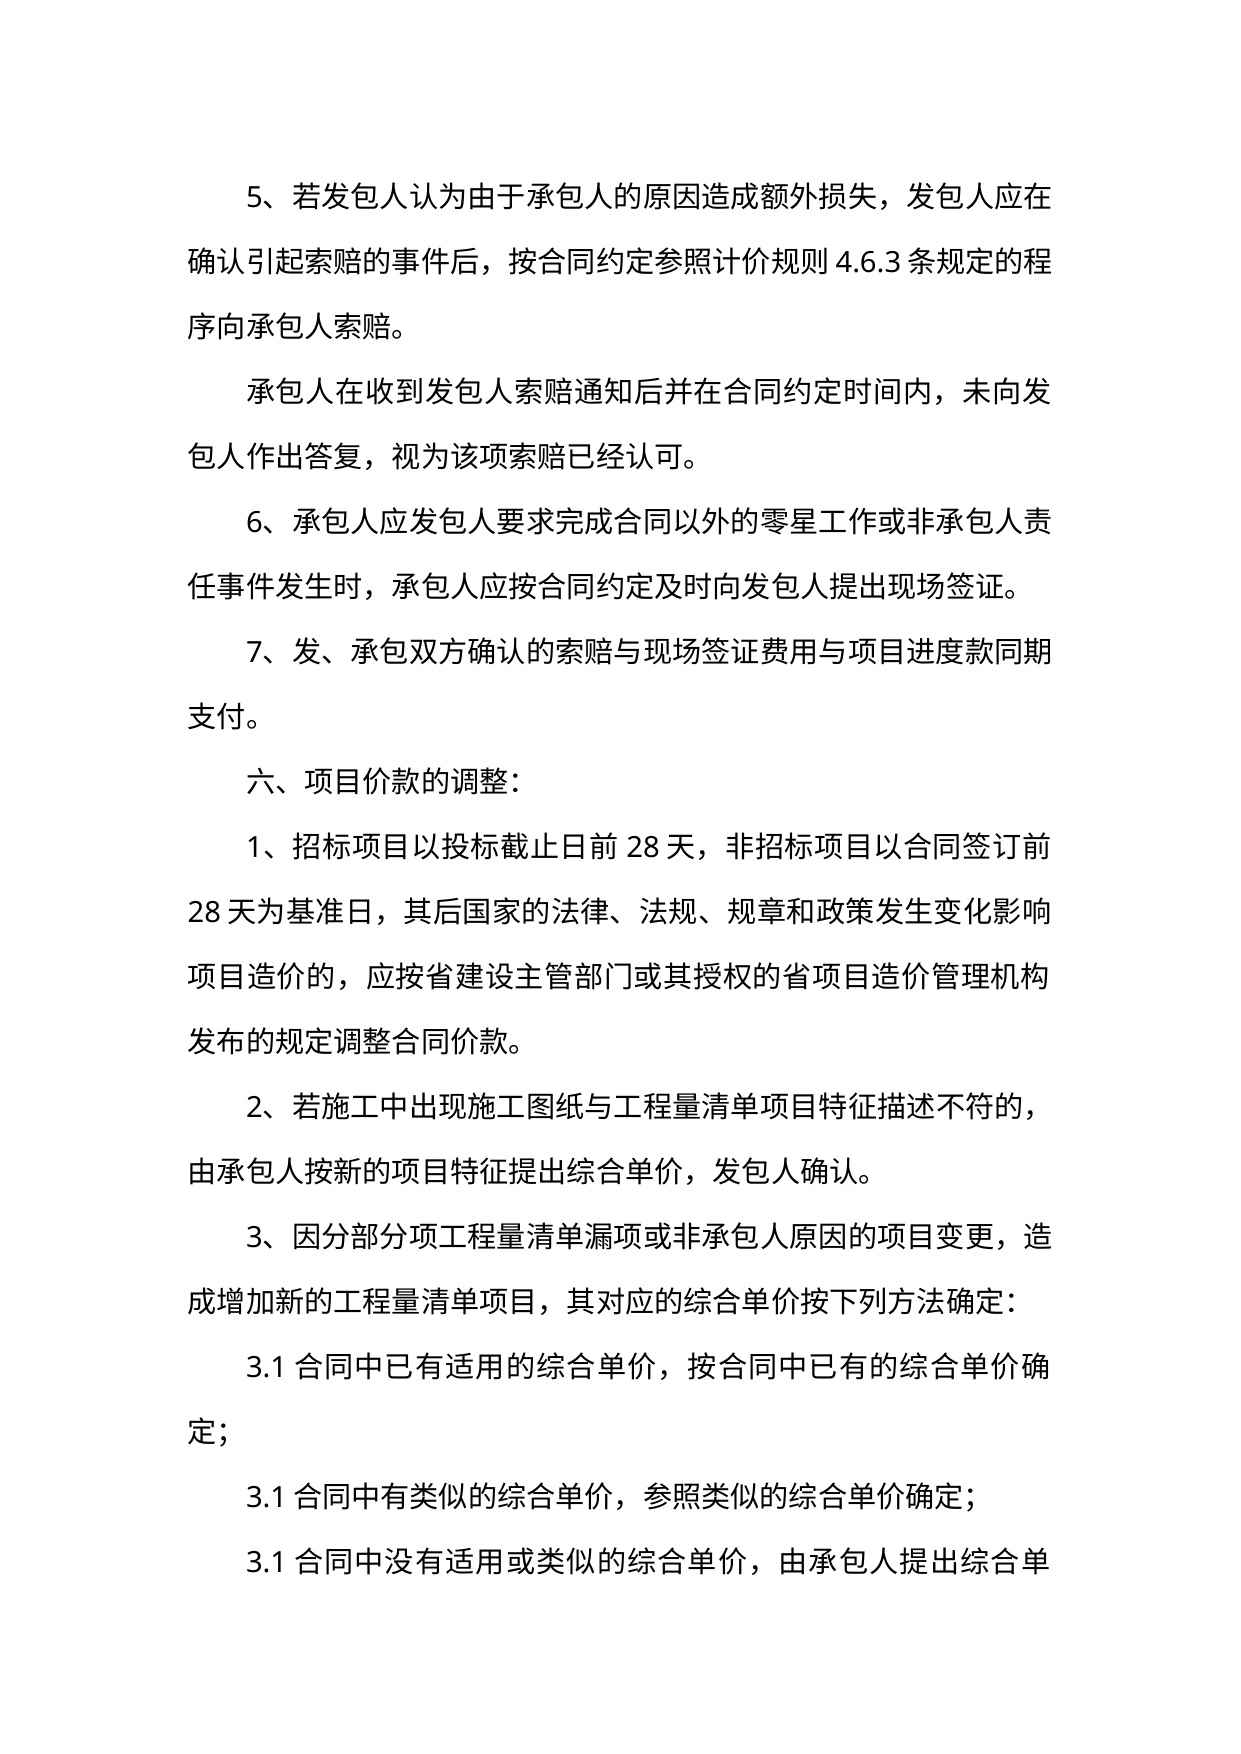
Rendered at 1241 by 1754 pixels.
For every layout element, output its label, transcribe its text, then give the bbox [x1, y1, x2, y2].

text 1、招标项目以投标截止日前28天，非招标项目以合同签订前28天为基准日，其后国家的法律、法规、规章和政策发生变化影响项目造价的，应按省建设主管部门或其授权的省项目造价管理机构发布的规定调整合同价款。 [187, 812, 1053, 1072]
text 5、若发包人认为由于承包人的原因造成额外损失，发包人应在确认引起索赔的事件后，按合同约定参照计价规则4.6.3条规定的程序向承包人索赔。 [187, 162, 1053, 357]
text 3、因分部分项工程量清单漏项或非承包人原因的项目变更，造成增加新的工程量清单项目，其对应的综合单价按下列方法确定： [187, 1202, 1053, 1332]
text 2、若施工中出现施工图纸与工程量清单项目特征描述不符的，由承包人按新的项目特征提出综合单价，发包人确认。 [187, 1072, 1053, 1202]
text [187, 1527, 1053, 1592]
text 7、发、承包双方确认的索赔与现场签证费用与项目进度款同期支付。 [187, 617, 1053, 747]
text 3.1合同中有类似的综合单价，参照类似的综合单价确定； [187, 1462, 1053, 1527]
text 3.1合同中已有适用的综合单价，按合同中已有的综合单价确定； [187, 1332, 1053, 1462]
text 承包人在收到发包人索赔通知后并在合同约定时间内，未向发包人作出答复，视为该项索赔已经认可。 [187, 357, 1053, 487]
text 6、承包人应发包人要求完成合同以外的零星工作或非承包人责任事件发生时，承包人应按合同约定及时向发包人提出现场签证。 [187, 487, 1053, 617]
text 六、项目价款的调整： [187, 747, 1053, 812]
